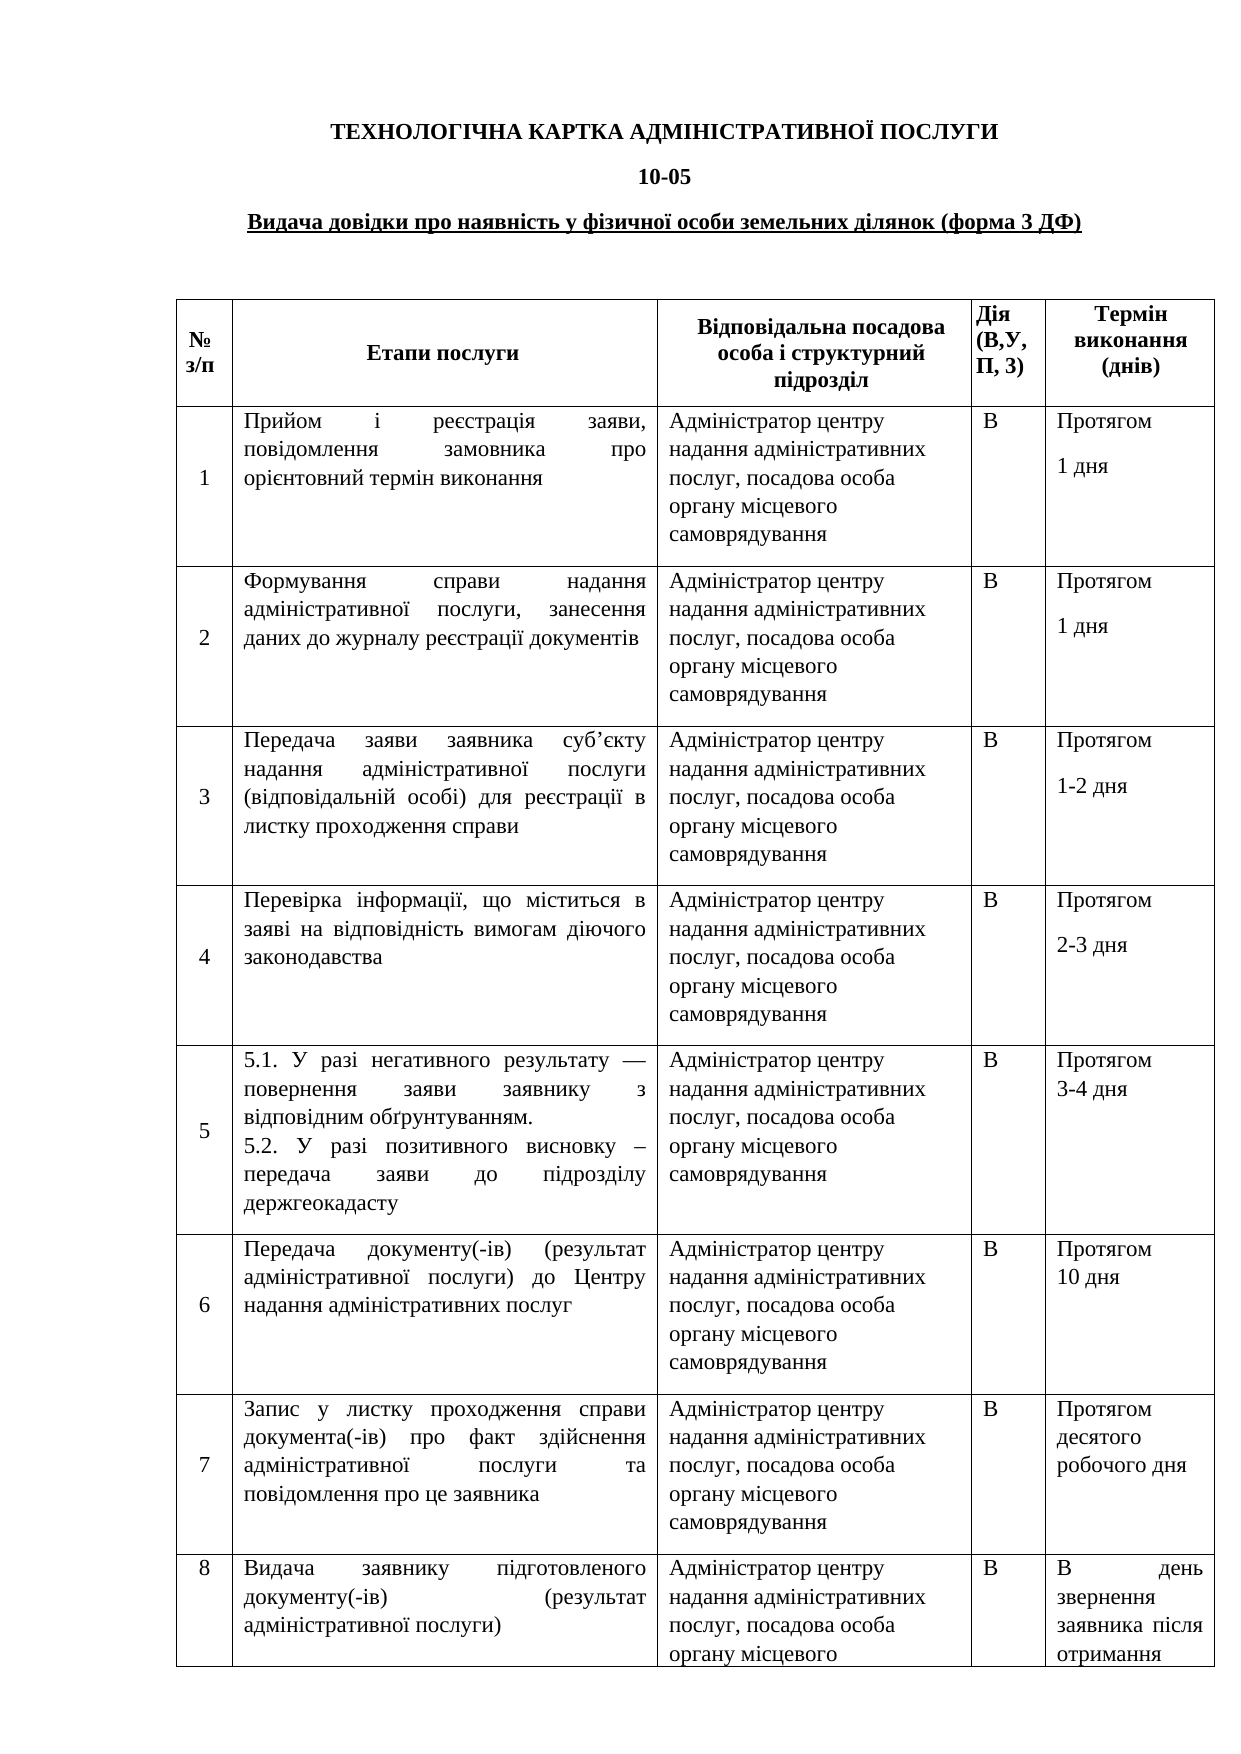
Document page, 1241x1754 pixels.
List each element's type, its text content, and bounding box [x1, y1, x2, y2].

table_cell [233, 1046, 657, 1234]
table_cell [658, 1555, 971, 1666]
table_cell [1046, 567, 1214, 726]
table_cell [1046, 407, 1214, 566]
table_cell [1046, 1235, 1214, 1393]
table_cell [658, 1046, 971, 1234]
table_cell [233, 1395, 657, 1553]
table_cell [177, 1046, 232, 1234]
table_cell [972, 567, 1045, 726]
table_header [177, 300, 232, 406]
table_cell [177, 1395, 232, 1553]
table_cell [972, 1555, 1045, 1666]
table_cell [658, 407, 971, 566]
text 10-05 [177, 163, 1152, 189]
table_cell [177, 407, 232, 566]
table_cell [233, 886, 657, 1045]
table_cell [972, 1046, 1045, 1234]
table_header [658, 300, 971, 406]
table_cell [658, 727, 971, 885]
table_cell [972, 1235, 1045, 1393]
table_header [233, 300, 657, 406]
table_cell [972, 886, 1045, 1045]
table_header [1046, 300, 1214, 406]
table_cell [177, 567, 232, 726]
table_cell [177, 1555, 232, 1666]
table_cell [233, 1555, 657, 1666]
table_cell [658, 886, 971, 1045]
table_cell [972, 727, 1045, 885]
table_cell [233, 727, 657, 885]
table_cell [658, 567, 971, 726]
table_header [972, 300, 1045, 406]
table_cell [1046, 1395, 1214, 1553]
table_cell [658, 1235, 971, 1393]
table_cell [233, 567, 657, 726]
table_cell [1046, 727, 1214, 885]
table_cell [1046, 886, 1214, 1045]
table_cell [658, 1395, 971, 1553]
text ТЕХНОЛОГІЧНА КАРТКА АДМІНІСТРАТИВНОЇ ПОСЛУГИ [177, 118, 1152, 144]
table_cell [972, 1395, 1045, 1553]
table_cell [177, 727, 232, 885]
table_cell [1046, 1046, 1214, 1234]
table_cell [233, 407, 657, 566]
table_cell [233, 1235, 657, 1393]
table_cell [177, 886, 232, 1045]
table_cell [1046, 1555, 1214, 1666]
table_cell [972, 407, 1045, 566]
text Видача довідки про наявність у фізичної особи земельних ділянок (форма 3 ДФ) [177, 208, 1152, 235]
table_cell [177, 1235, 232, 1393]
